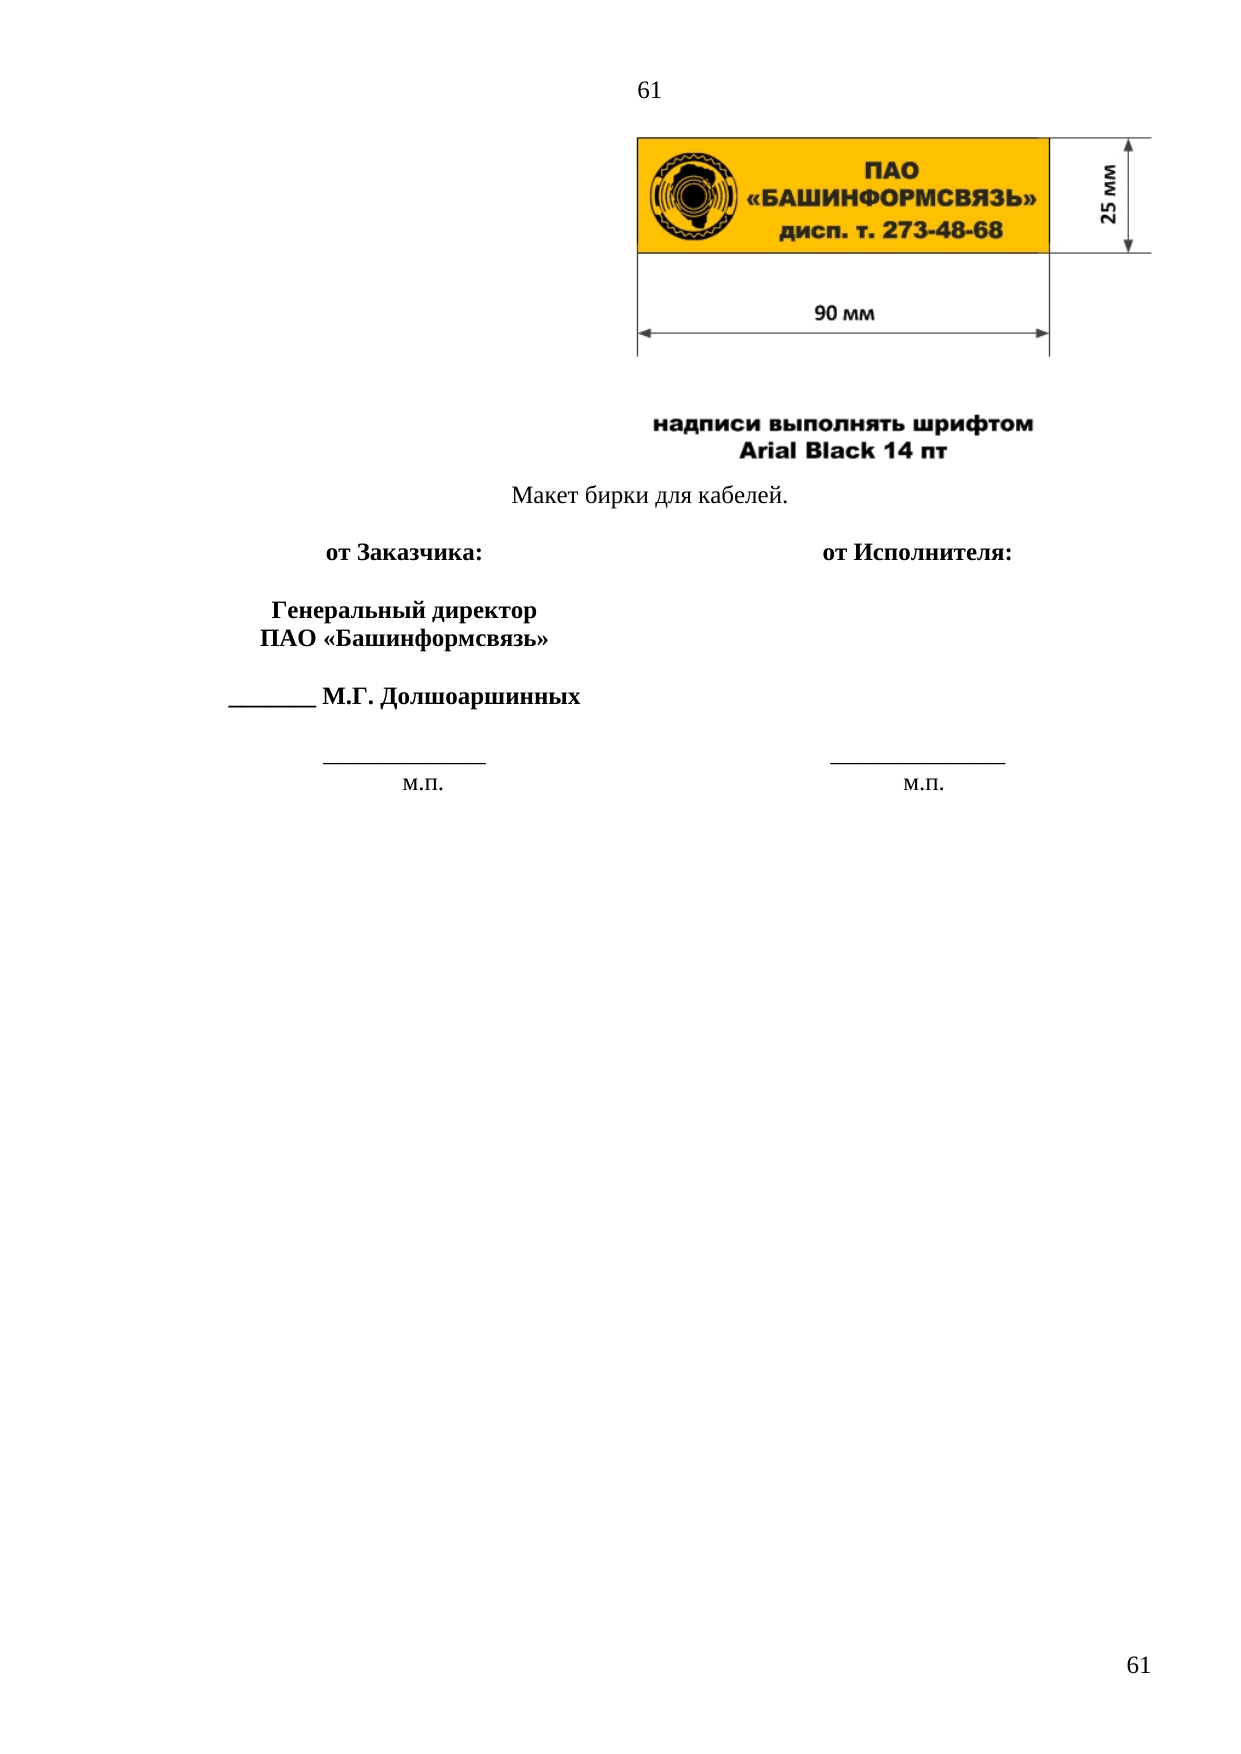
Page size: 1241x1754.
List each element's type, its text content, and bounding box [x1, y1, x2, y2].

table_cell _____________ м.п. [148, 710, 661, 796]
picture [620, 118, 1152, 466]
table_header от Исполнителя: [661, 537, 1174, 710]
table_header от Заказчика: Генеральный директор ПАО «Башинформсвязь» _______ М.Г. Долшоаршинных [148, 537, 661, 710]
text Макет бирки для кабелей. [148, 480, 1152, 508]
table_cell ______________ м.п. [661, 710, 1174, 796]
